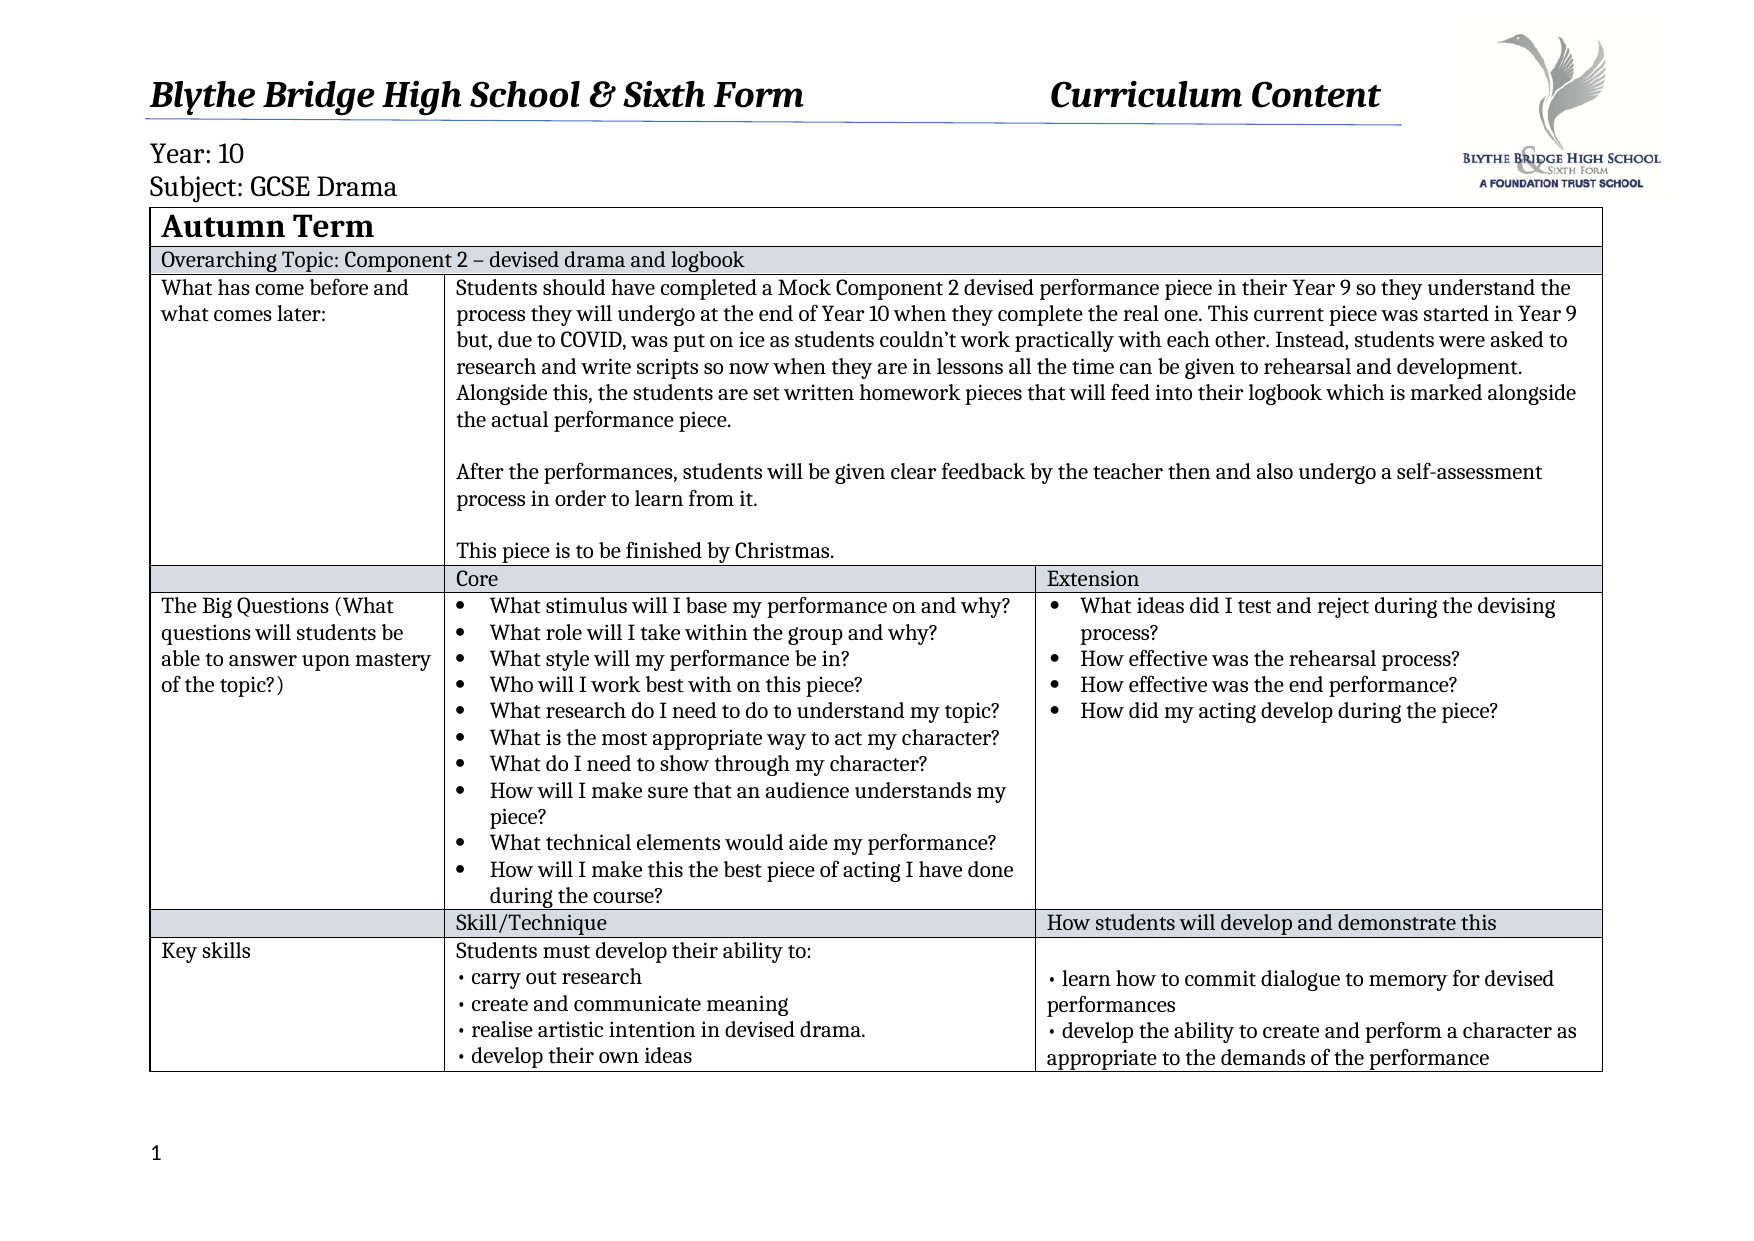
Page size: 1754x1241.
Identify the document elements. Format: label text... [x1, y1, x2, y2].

table_cell How students will develop and demonstrate this [1036, 910, 1602, 937]
table_cell [151, 566, 444, 592]
table_cell What ideas did I test and reject during the devising process? How effective was the rehearsal process? How effective was the end performance? How did my acting develop during the piece? [1036, 593, 1602, 909]
table_cell Skill/Technique [445, 910, 1035, 937]
table_cell Overarching Topic: Component 2 – devised drama and logbook [151, 247, 1602, 273]
table_cell What stimulus will I base my performance on and why? What role will I take within the group and why? What style will my performance be in? Who will I work best with on this piece? What research do I need to do to understand my topic? What is the most appropriate way to act my character? What do I need to show through my character? How will I make sure that an audience understands my piece? What technical elements would aide my performance? How will I make this the best piece of acting I have done during the course? [445, 593, 1035, 909]
table_cell [151, 910, 444, 937]
table_cell The Big Questions (What questions will students be able to answer upon mastery of the topic?) [151, 593, 444, 909]
table_header Autumn Term [151, 208, 1602, 246]
table_cell What has come before and what comes later: [151, 275, 444, 564]
picture [1456, 17, 1672, 202]
table_cell Students should have completed a Mock Component 2 devised performance piece in their Year 9 so they understand the process they will undergo at the end of Year 10 when they complete the real one. This current piece was started in Year 9 but, due to COVID, was put on ice as students couldn’t work practically with each other. Instead, students were asked to research and write scripts so now when they are in lessons all the time can be given to rehearsal and development. Alongside this, the students are set written homework pieces that will feed into their logbook which is marked alongside the actual performance piece. After the performances, students will be given clear feedback by the teacher then and also undergo a self-assessment process in order to learn from it. This piece is to be finished by Christmas. [445, 275, 1602, 564]
table_cell Core [445, 566, 1035, 592]
table_cell Key skills [151, 938, 444, 1071]
table_cell Extension [1036, 566, 1602, 592]
